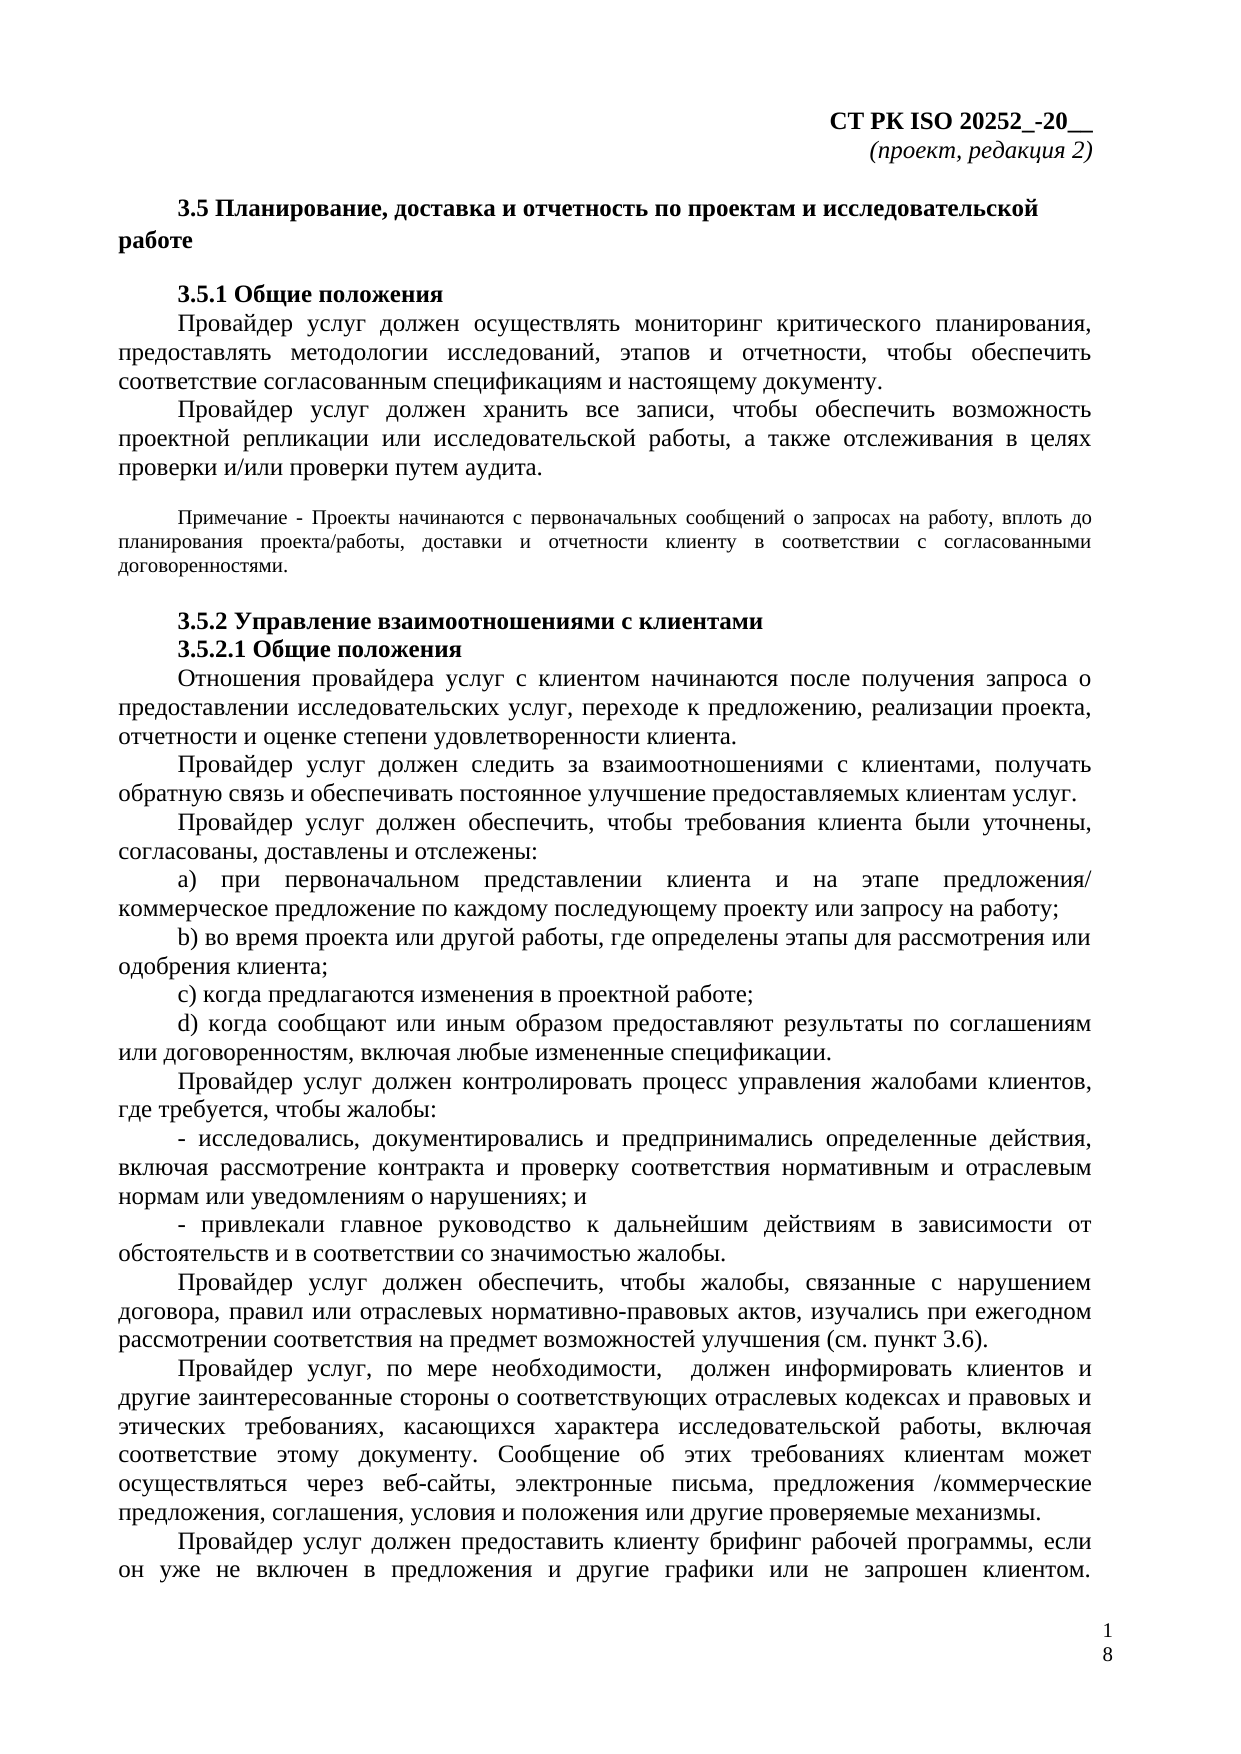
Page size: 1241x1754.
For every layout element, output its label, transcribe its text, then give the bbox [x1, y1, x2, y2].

text Провайдер услуг должен обеспечить, чтобы требования клиента были уточнены, согласованы, доставлены и отслежены: [118, 807, 1092, 864]
text Провайдер услуг должен обеспечить, чтобы жалобы, связанные с нарушением договора, правил или отраслевых нормативно-правовых актов, изучались при ежегодном рассмотрении соответствия на предмет возможностей улучшения (см. пункт 3.6). [118, 1267, 1092, 1353]
text а) при первоначальном представлении клиента и на этапе предложения/ коммерческое предложение по каждому последующему проекту или запросу на работу; [118, 864, 1092, 922]
text 3.5 Планирование, доставка и отчетность по проектам и исследовательской работе [118, 193, 1092, 254]
text 3.5.1 Общие положения [118, 279, 1092, 308]
text 3.5.2 Управление взаимоотношениями с клиентами [118, 606, 1092, 634]
text d) когда сообщают или иным образом предоставляют результаты по соглашениям или договоренностям, включая любые измененные спецификации. [118, 1008, 1092, 1066]
text Отношения провайдера услуг с клиентом начинаются после получения запроса о предоставлении исследовательских услуг, переходе к предложению, реализации проекта, отчетности и оценке степени удовлетворенности клиента. [118, 663, 1092, 749]
text - привлекали главное руководство к дальнейшим действиям в зависимости от обстоятельств и в соответствии со значимостью жалобы. [118, 1209, 1092, 1267]
text b) во время проекта или другой работы, где определены этапы для рассмотрения или одобрения клиента; [118, 922, 1092, 979]
text Провайдер услуг должен осуществлять мониторинг критического планирования, предоставлять методологии исследований, этапов и отчетности, чтобы обеспечить соответствие согласованным спецификациям и настоящему документу. [118, 308, 1092, 394]
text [118, 1526, 1092, 1583]
text Провайдер услуг должен контролировать процесс управления жалобами клиентов, где требуется, чтобы жалобы: [118, 1066, 1092, 1123]
text Примечание - Проекты начинаются с первоначальных сообщений о запросах на работу, вплоть до планирования проекта/работы, доставки и отчетности клиенту в соответствии с согласованными договоренностями. [118, 505, 1092, 577]
text Провайдер услуг должен следить за взаимоотношениями с клиентами, получать обратную связь и обеспечивать постоянное улучшение предоставляемых клиентам услуг. [118, 749, 1092, 807]
text 3.5.2.1 Общие положения [118, 634, 1092, 663]
text - исследовались, документировались и предпринимались определенные действия, включая рассмотрение контракта и проверку соответствия нормативным и отраслевым нормам или уведомлениям о нарушениях; и [118, 1123, 1092, 1209]
text c) когда предлагаются изменения в проектной работе; [118, 979, 1092, 1008]
text Провайдер услуг, по мере необходимости, должен информировать клиентов и другие заинтересованные стороны о соответствующих отраслевых кодексах и правовых и этических требованиях, касающихся характера исследовательской работы, включая соответствие этому документу. Сообщение об этих требованиях клиентам может осуществляться через веб-сайты, электронные письма, предложения /коммерческие предложения, соглашения, условия и положения или другие проверяемые механизмы. [118, 1353, 1092, 1526]
text Провайдер услуг должен хранить все записи, чтобы обеспечить возможность проектной репликации или исследовательской работы, а также отслеживания в целях проверки и/или проверки путем аудита. [118, 394, 1092, 481]
